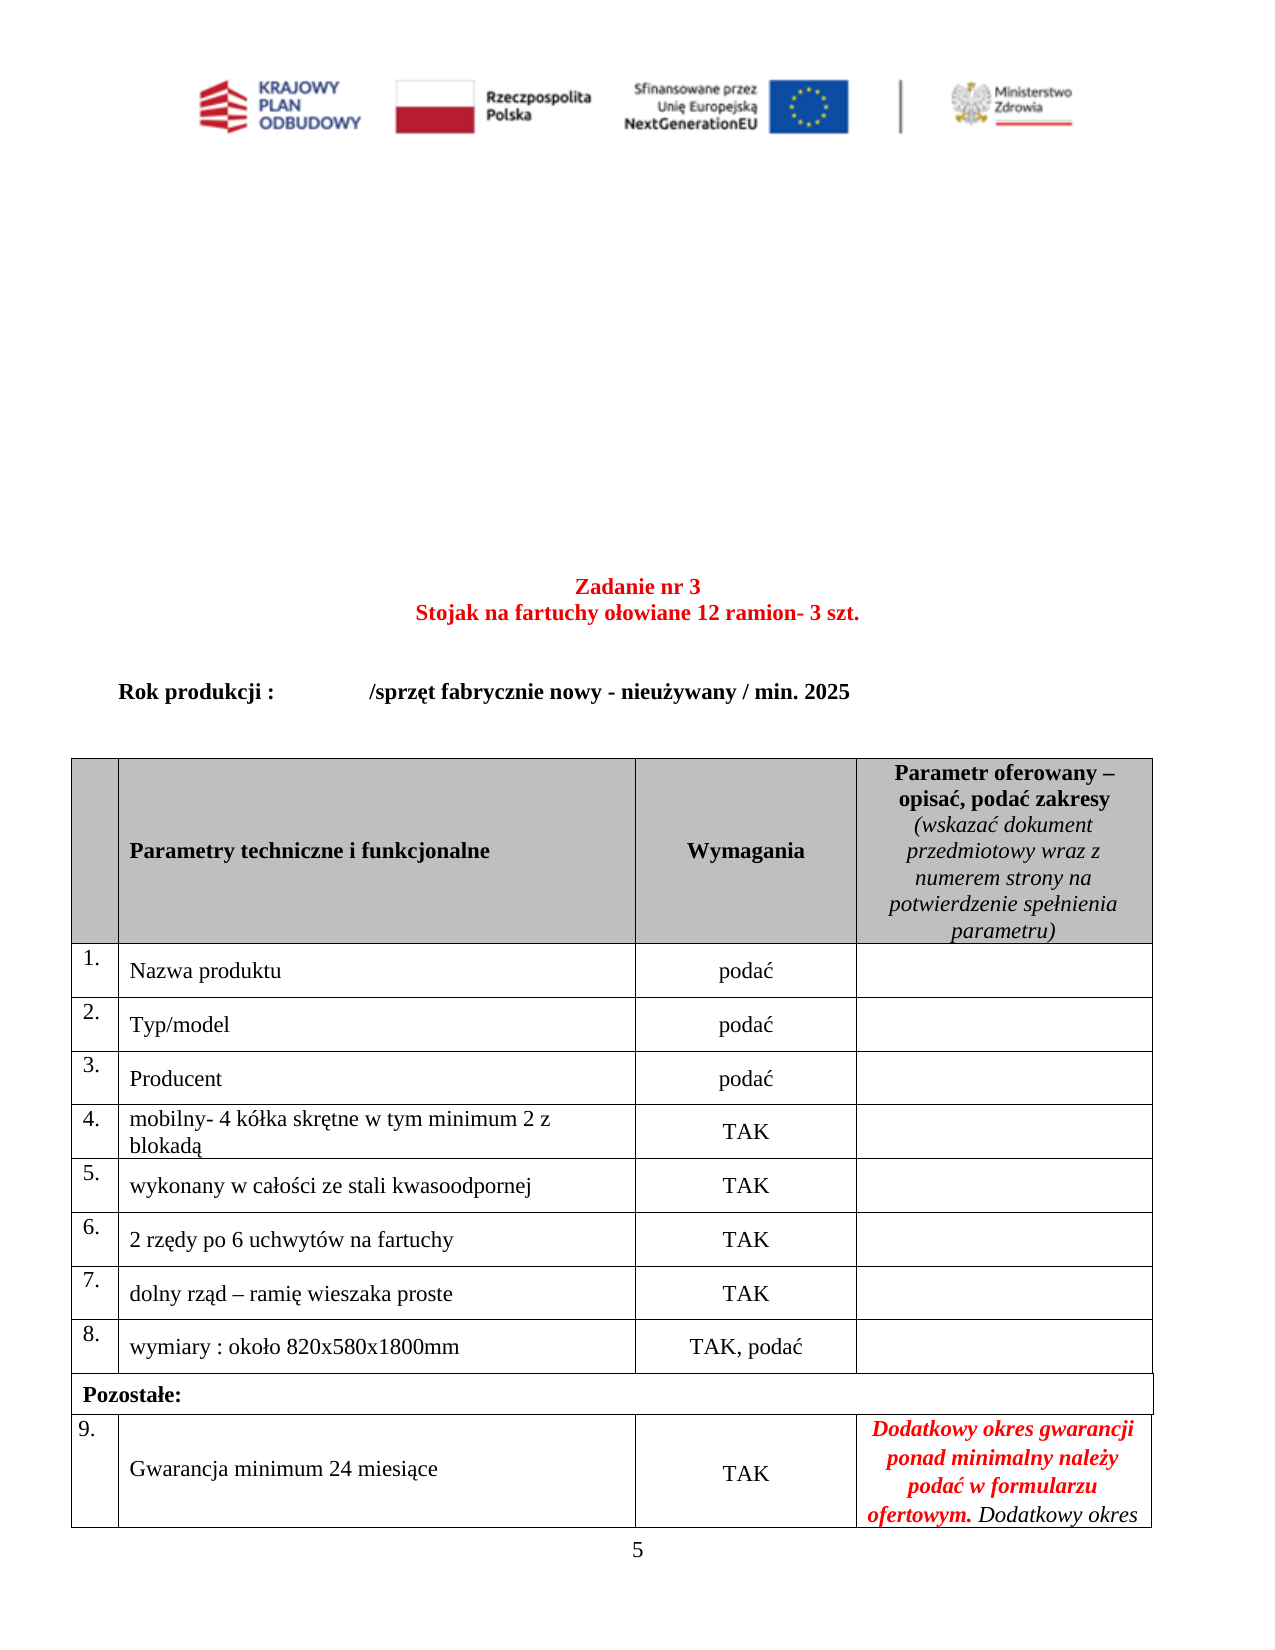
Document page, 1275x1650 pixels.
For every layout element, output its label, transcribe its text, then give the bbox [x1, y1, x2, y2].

table_cell [72, 1105, 118, 1158]
table_cell [72, 1052, 118, 1104]
picture [184, 59, 1091, 150]
table_cell dolny rząd – ramię wieszaka proste [119, 1267, 635, 1319]
table_cell [857, 1105, 1152, 1158]
table_cell Gwarancja minimum 24 miesiące [119, 1415, 635, 1527]
table_header Parametr oferowany – opisać, podać zakresy (wskazać dokument przedmiotowy wraz z numerem strony na potwierdzenie spełnienia parametru) [857, 759, 1152, 943]
table_cell wykonany w całości ze stali kwasoodpornej [119, 1159, 635, 1212]
text Zadanie nr 3 [118, 573, 1157, 599]
table_cell podać [636, 998, 856, 1051]
table_cell [72, 1213, 118, 1266]
text Stojak na fartuchy ołowiane 12 ramion- 3 szt. [118, 599, 1157, 626]
table_cell TAK [636, 1415, 856, 1527]
text Rok produkcji : /sprzęt fabrycznie nowy - nieużywany / min. 2025 [118, 678, 1157, 705]
table_header Wymagania [636, 759, 856, 943]
table_cell TAK [636, 1159, 856, 1212]
table_cell Producent [119, 1052, 635, 1104]
table_cell TAK, podać [636, 1320, 856, 1373]
table_cell podać [636, 1052, 856, 1104]
table_cell [72, 1415, 118, 1527]
table_cell Nazwa produktu [119, 944, 635, 997]
table_header [72, 759, 118, 943]
table_header Parametry techniczne i funkcjonalne [119, 759, 635, 943]
table_cell [857, 944, 1152, 997]
table_cell [857, 1213, 1152, 1266]
table_cell podać [636, 944, 856, 997]
table_cell [72, 1320, 118, 1373]
table_cell [72, 1159, 118, 1212]
table_cell TAK [636, 1267, 856, 1319]
table_cell [857, 1320, 1152, 1373]
table_cell [857, 1267, 1152, 1319]
table_cell 2 rzędy po 6 uchwytów na fartuchy [119, 1213, 635, 1266]
table_cell [857, 1052, 1152, 1104]
table_cell TAK [636, 1213, 856, 1266]
table_cell [72, 1267, 118, 1319]
table_cell Typ/model [119, 998, 635, 1051]
table_cell TAK [636, 1105, 856, 1158]
table_cell Pozostałe: [72, 1374, 1153, 1414]
table_cell wymiary : około 820x580x1800mm [119, 1320, 635, 1373]
table_cell [72, 998, 118, 1051]
table_cell mobilny- 4 kółka skrętne w tym minimum 2 z blokadą [119, 1105, 635, 1158]
table_cell [857, 998, 1152, 1051]
table_cell [72, 944, 118, 997]
table_cell [857, 1159, 1152, 1212]
